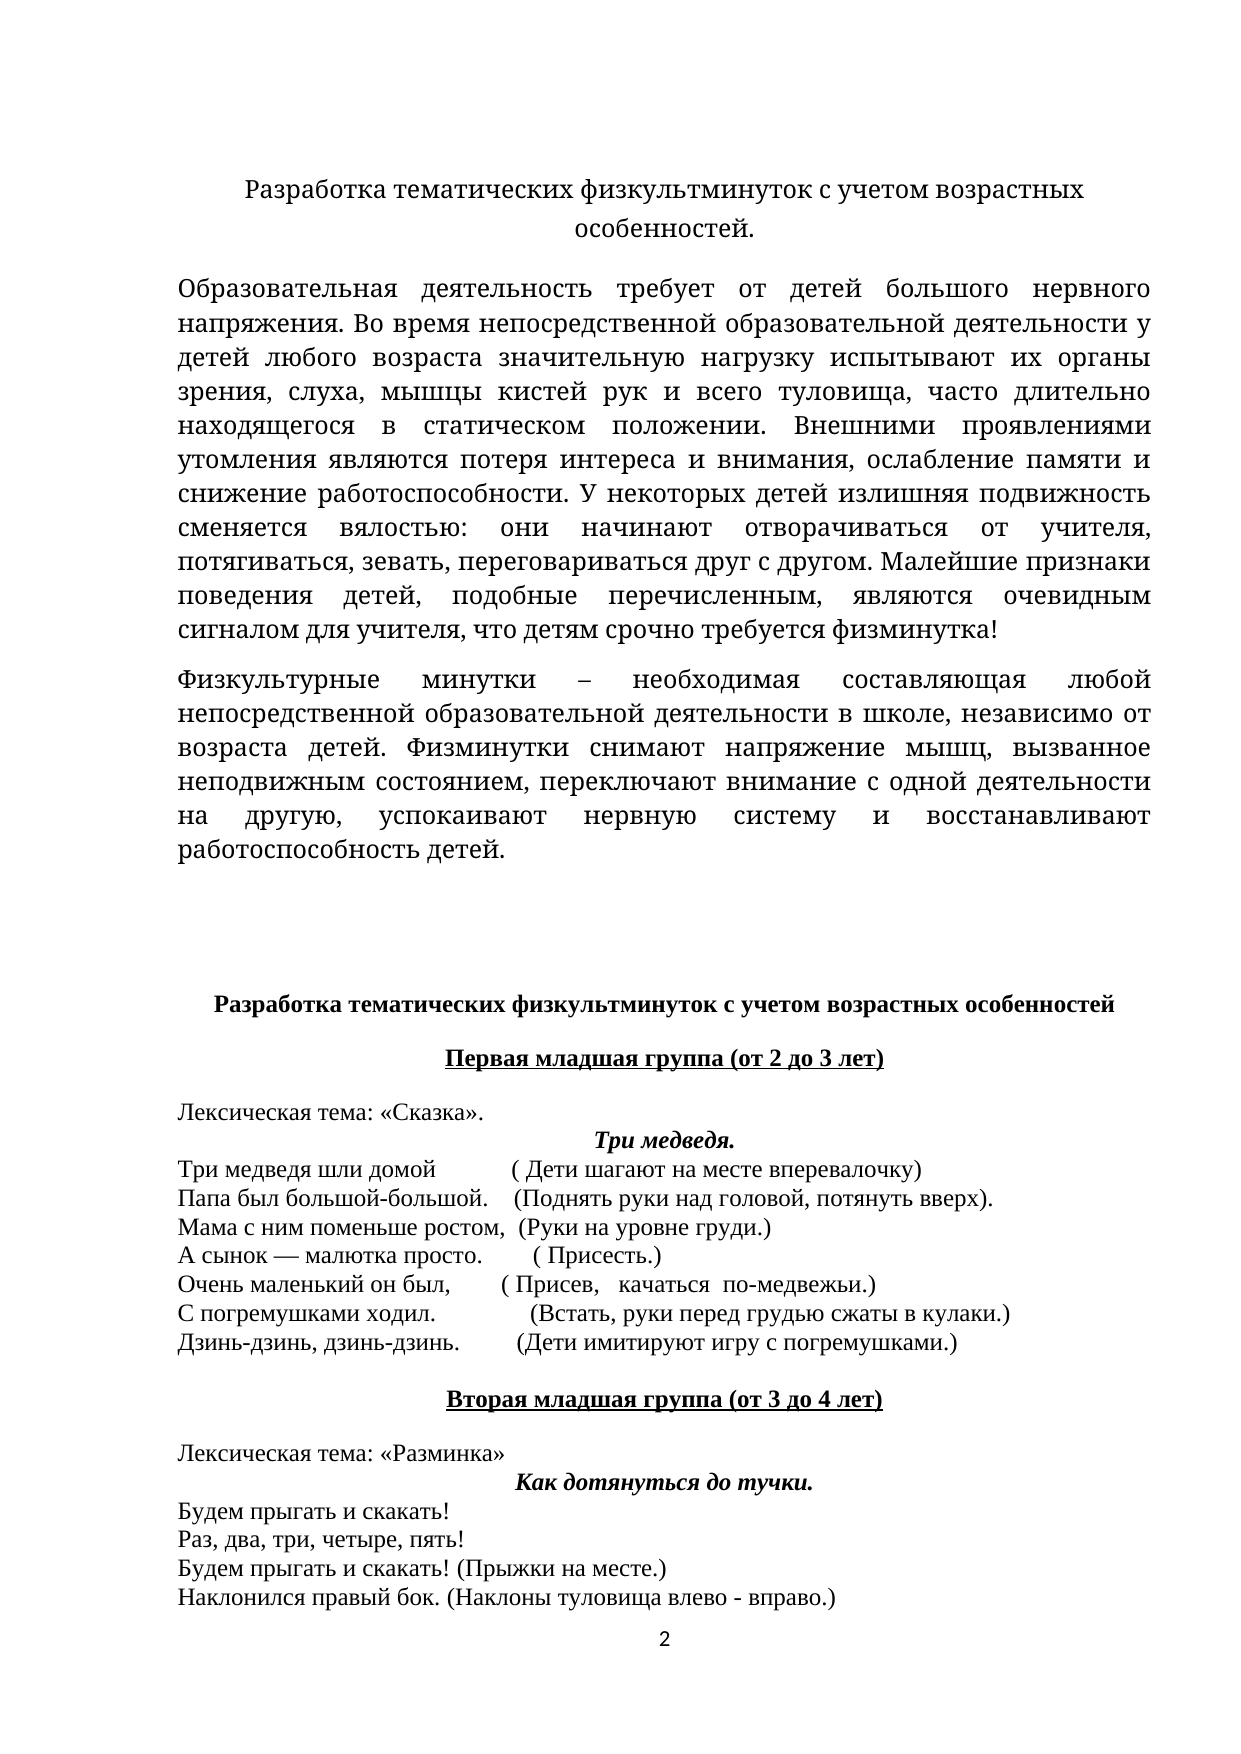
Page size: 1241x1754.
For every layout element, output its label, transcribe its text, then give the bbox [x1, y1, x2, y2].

text Разработка тематических физкультминуток с учетом возрастных особенностей. [177, 172, 1152, 245]
text Лексическая тема: «Разминка» [177, 1438, 1152, 1467]
text Три медведя шли домой ( Дети шагают на месте вперевалочку) [177, 1154, 1152, 1183]
text Как дотянуться до тучки. [177, 1467, 1152, 1496]
text Физкультурные минутки – необходимая составляющая любой непосредственной образовательной деятельности в школе, независимо от возраста детей. Физминутки снимают напряжение мышц, вызванное неподвижным состоянием, переключают внимание с одной деятельности на другую, успокаивают нервную систему и восстанавливают работоспособность детей. [177, 661, 1152, 866]
text Первая младшая группа (от 2 до 3 лет) [177, 1043, 1152, 1072]
text Образовательная деятельность требует от детей большого нервного напряжения. Во время непосредственной образовательной деятельности у детей любого возраста значительную нагрузку испытывают их органы зрения, слуха, мышцы кистей рук и всего туловища, часто длительно находящегося в статическом положении. Внешними проявлениями утомления являются потеря интереса и внимания, ослабление памяти и снижение работоспособности. У некоторых детей излишняя подвижность сменяется вялостью: они начинают отворачиваться от учителя, потягиваться, зевать, переговариваться друг с другом. Малейшие признаки поведения детей, подобные перечисленным, являются очевидным сигналом для учителя, что детям срочно требуется физминутка! [177, 407, 1152, 646]
text Будем прыгать и скакать! [177, 1496, 1152, 1524]
text Разработка тематических физкультминуток с учетом возрастных особенностей [177, 989, 1152, 1018]
text Три медведя. [177, 1126, 1152, 1154]
text Дзинь-дзинь, дзинь-дзинь. (Дети имитируют игру с погремушками.) [177, 1327, 1152, 1356]
text Вторая младшая группа (от 3 до 4 лет) [177, 1384, 1152, 1413]
text Лексическая тема: «Сказка». [177, 1097, 1152, 1126]
text Мама с ним поменьше ростом, (Руки на уровне груди.) А сынок — малютка просто. ( Присесть.) Очень маленький он был, ( Присев, качаться по-медвежьи.) С погремушками ходил. (Встать, руки перед грудью сжаты в кулаки.) [177, 1212, 1152, 1327]
text Папа был большой-большой. (Поднять руки над головой, потянуть вверх). [177, 1183, 1152, 1212]
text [177, 1524, 1152, 1611]
